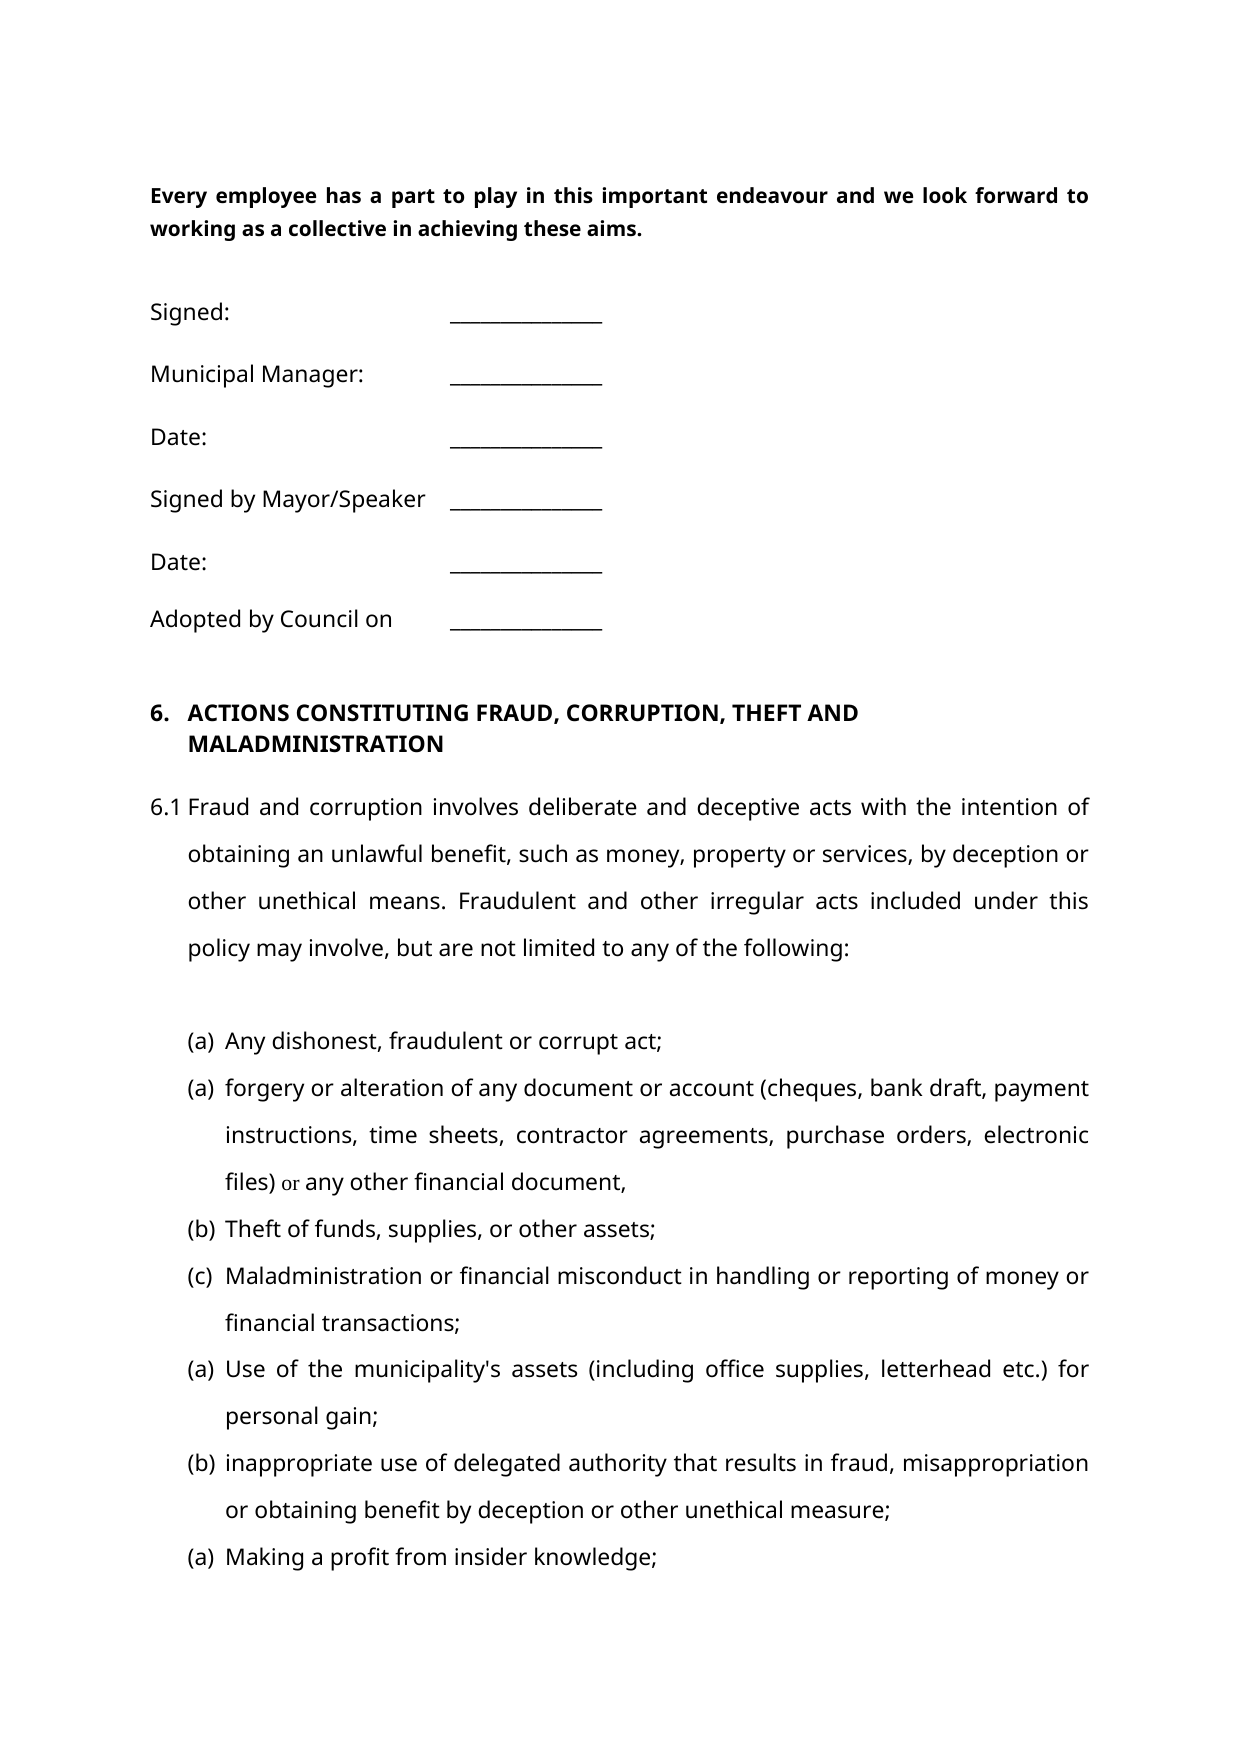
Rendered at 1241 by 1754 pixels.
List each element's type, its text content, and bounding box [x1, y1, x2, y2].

text Every employee has a part to play in this important endeavour and we look forward to working as a collective in achieving these aims. [150, 181, 1090, 242]
text Signed: _______________ [150, 296, 1090, 327]
list ACTIONS CONSTITUTING FRAUD, CORRUPTION, THEFT AND MALADMINISTRATION [150, 697, 1090, 759]
text Date: _______________ [150, 421, 1090, 452]
list Making a profit from insider knowledge; [187, 1541, 1090, 1572]
list Maladministration or financial misconduct in handling or reporting of money or financial transactions; [187, 1259, 1090, 1338]
text Signed by Mayor/Speaker _______________ [150, 483, 1090, 514]
list inappropriate use of delegated authority that results in fraud, misappropriation or obtaining benefit by deception or other unethical measure; [187, 1447, 1090, 1525]
text Adopted by Council on _______________ [150, 603, 1090, 634]
list Use of the municipality's assets (including office supplies, letterhead etc.) for personal gain; [187, 1353, 1090, 1431]
list forgery or alteration of any document or account (cheques, bank draft, payment instructions, time sheets, contractor agreements, purchase orders, electronic files) or any other financial document, [187, 1072, 1090, 1197]
text Municipal Manager: _______________ [150, 358, 1090, 389]
list Any dishonest, fraudulent or corrupt act; [187, 1025, 1090, 1056]
text Date: _______________ [150, 546, 1090, 577]
text 6.1 Fraud and corruption involves deliberate and deceptive acts with the intention of obtaining an unlawful benefit, such as money, property or services, by deception or other unethical means. Fraudulent and other irregular acts included under this policy may involve, but are not limited to any of the following: [150, 791, 1090, 963]
list Theft of funds, supplies, or other assets; [187, 1213, 1090, 1244]
